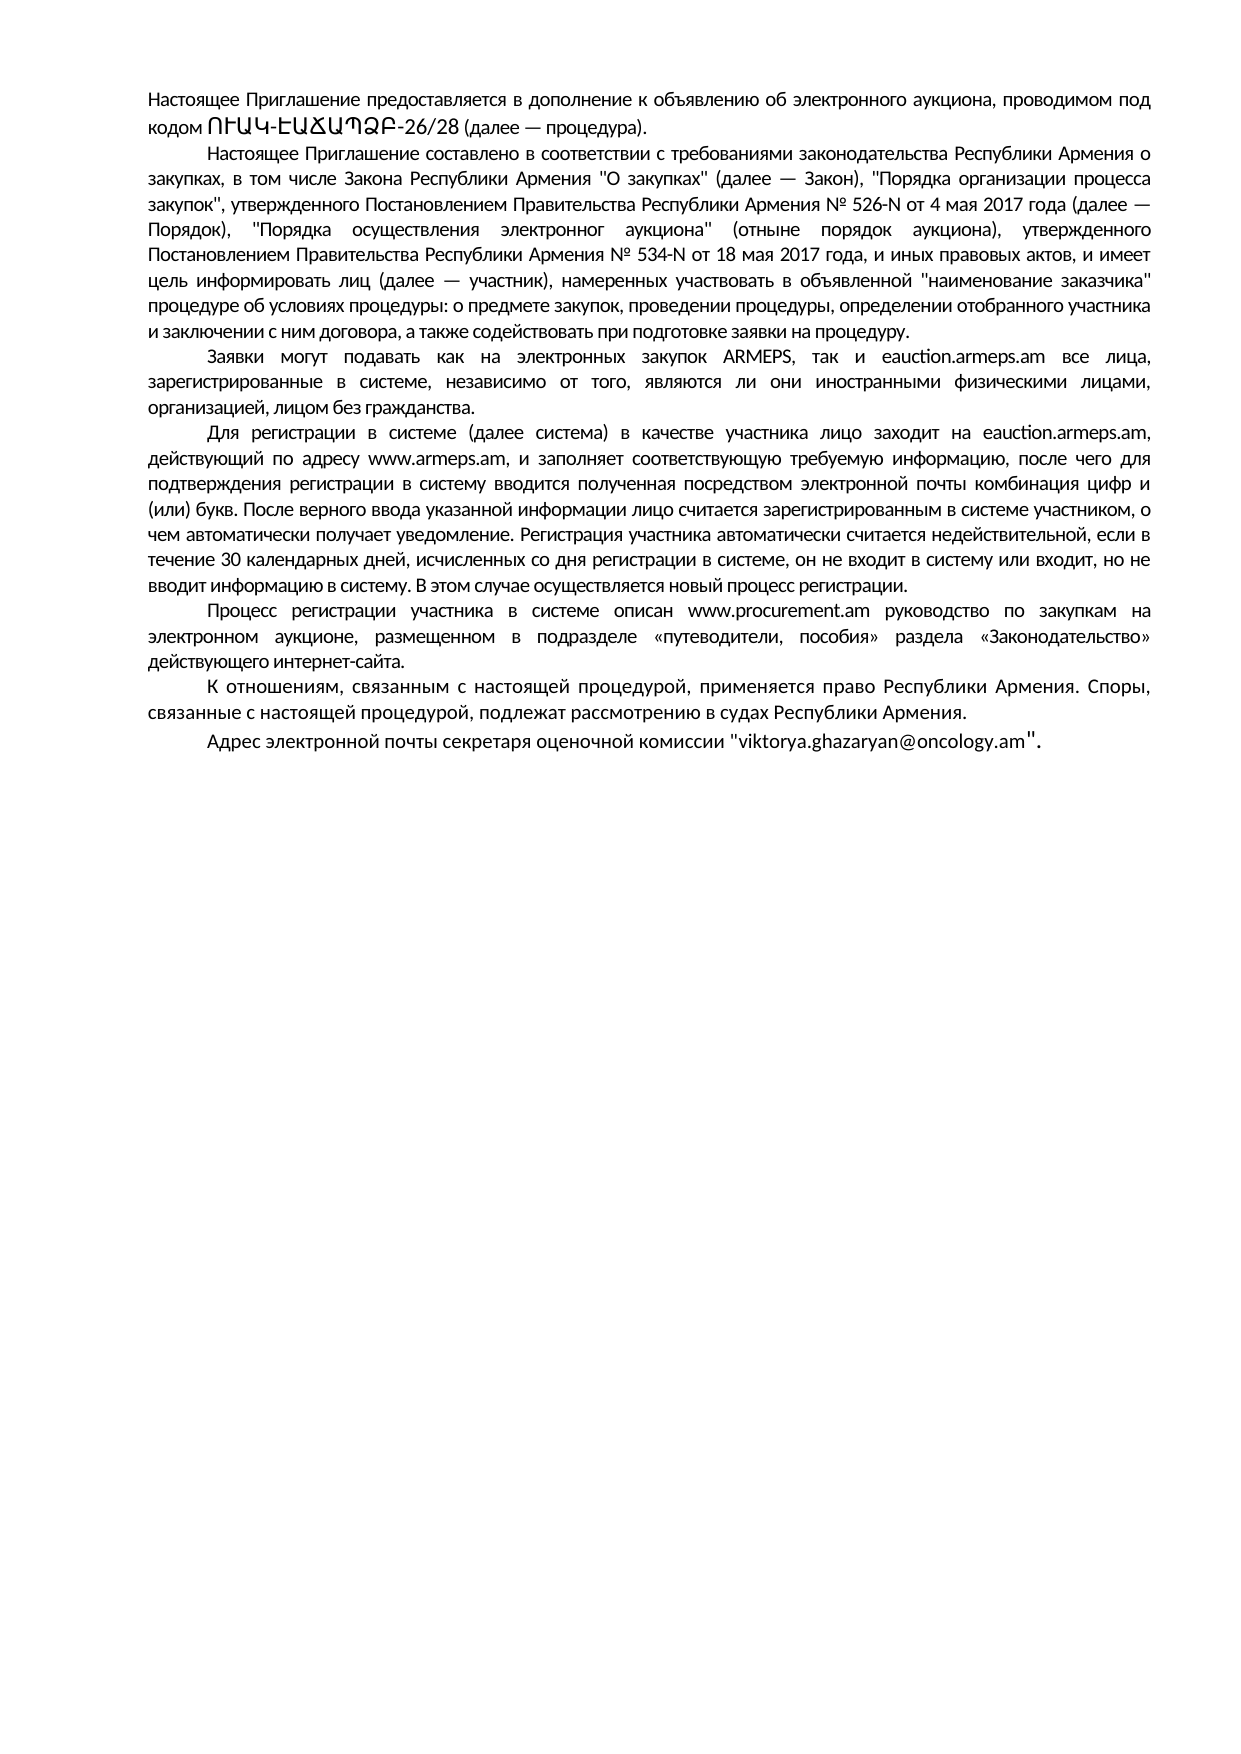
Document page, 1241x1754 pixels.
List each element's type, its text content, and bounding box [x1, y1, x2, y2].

text К отношениям, связанным с настоящей процедурой, применяется право Республики Армения. Споры, связанные с настоящей процедурой, подлежат рассмотрению в судах Республики Армения. [148, 674, 1152, 724]
text Процесс регистрации участника в системе описан www.procurement.am руководство по закупкам на электронном аукционе, размещенном в подразделе «путеводители, пособия» раздела «Законодательство» действующего интернет-сайта. [148, 597, 1152, 674]
text Настоящее Приглашение предоставляется в дополнение к объявлению об электронного аукциона, проводимом под кодом ՈՒԱԿ-ԷԱՃԱՊՁԲ-26/28 (далее — процедура). [148, 86, 1152, 140]
text Настоящее Приглашение составлено в соответствии с требованиями законодательства Республики Армения о закупках, в том числе Закона Республики Армения "О закупках" (далее — Закон), "Порядка организации процесса закупок", утвержденного Постановлением Правительства Республики Армения № 526-N от 4 мая 2017 года (далее — Порядок), "Порядка осуществления электронног аукциона" (отныне порядок аукциона), утвержденного Постановлением Правительства Республики Армения № 534-N от 18 мая 2017 года, и иных правовых актов, и имеет цель информировать лиц (далее — участник), намеренных участвовать в объявленной "наименование заказчика" процедуре об условиях процедуры: о предмете закупок, проведении процедуры, определении отобранного участника и заключении с ним договора, а также содействовать при подготовке заявки на процедуру. [148, 140, 1152, 343]
text Заявки могут подавать как на электронных закупок ARMEPS, так и eauction.armeps.am все лица, зарегистрированные в системе, независимо от того, являются ли они иностранными физическими лицами, организацией, лицом без гражданства. [148, 343, 1152, 419]
text Адрес электронной почты секретаря оценочной комиссии "viktorya.ghazaryan@oncology.am". [148, 724, 1152, 755]
text Для регистрации в системе (далее система) в качестве участника лицо заходит на eauction.armeps.am, действующий по адресу www.armeps.am, и заполняет соответствующую требуемую информацию, после чего для подтверждения регистрации в систему вводится полученная посредством электронной почты комбинация цифр и (или) букв. После верного ввода указанной информации лицо считается зарегистрированным в системе участником, о чем автоматически получает уведомление. Регистрация участника автоматически считается недействительной, если в течение 30 календарных дней, исчисленных со дня регистрации в системе, он не входит в систему или входит, но не вводит информацию в систему. В этом случае осуществляется новый процесс регистрации. [148, 419, 1152, 597]
